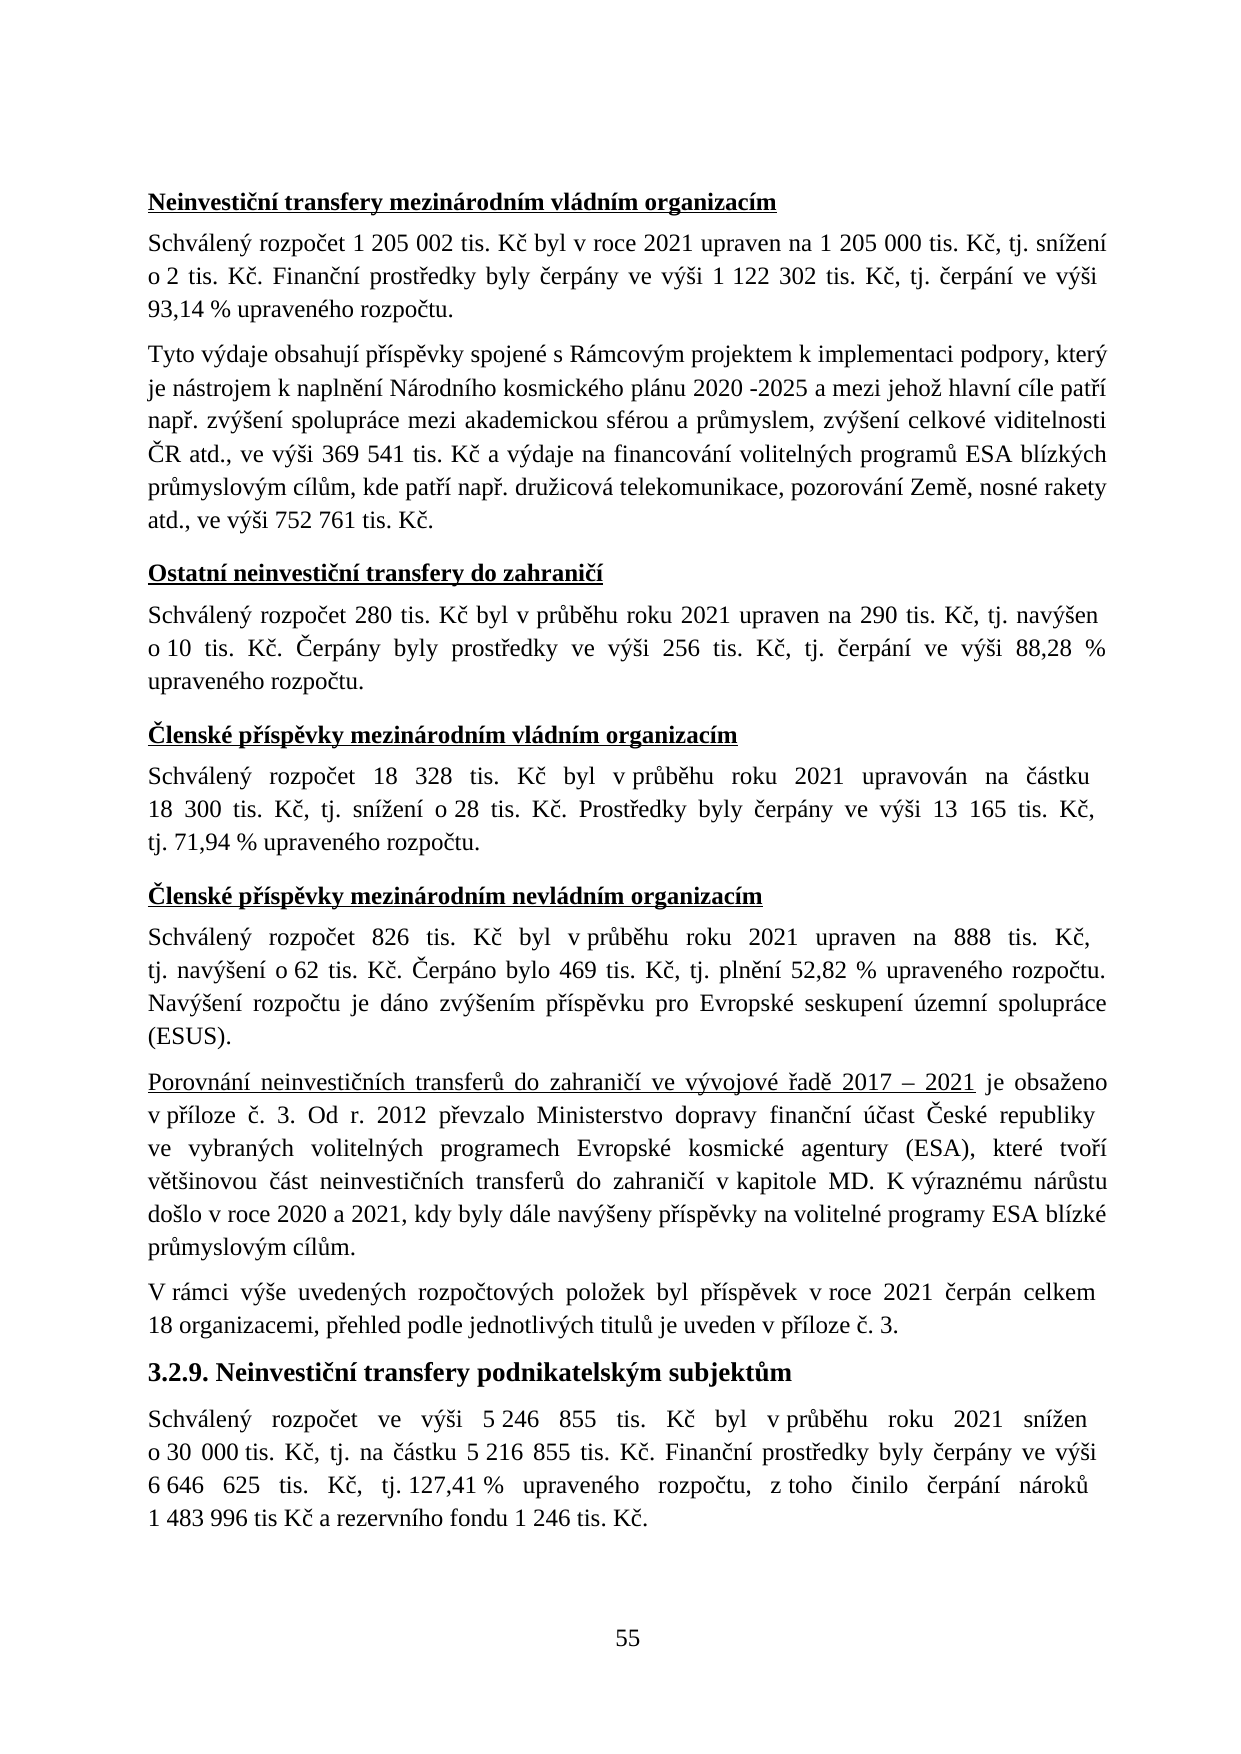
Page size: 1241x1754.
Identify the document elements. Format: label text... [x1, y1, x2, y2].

subtitle Členské příspěvky mezinárodním vládním organizacím [148, 720, 1107, 748]
text Neinvestiční transfery podnikatelským subjektům [148, 1356, 1107, 1387]
text Porovnání neinvestičních transferů do zahraničí ve vývojové řadě 2017 – 2021 je obsaženo v příloze č. 3. Od r. 2012 převzalo Ministerstvo dopravy finanční účast České republiky ve vybraných volitelných programech Evropské kosmické agentury (ESA), které tvoří většinovou část neinvestičních transferů do zahraničí v kapitole MD. K výraznému nárůstu došlo v roce 2020 a 2021, kdy byly dále navýšeny příspěvky na volitelné programy ESA blízké průmyslovým cílům. [148, 1067, 1107, 1261]
subtitle Ostatní neinvestiční transfery do zahraničí [148, 558, 1107, 587]
subtitle Neinvestiční transfery mezinárodním vládním organizacím [148, 187, 1107, 216]
text Schválený rozpočet 1 205 002 tis. Kč byl v roce 2021 upraven na 1 205 000 tis. Kč, tj. snížení o 2 tis. Kč. Finanční prostředky byly čerpány ve výši 1 122 302 tis. Kč, tj. čerpání ve výši 93,14 % upraveného rozpočtu. [148, 228, 1107, 323]
text V rámci výše uvedených rozpočtových položek byl příspěvek v roce 2021 čerpán celkem 18 organizacemi, přehled podle jednotlivých titulů je uveden v příloze č. 3. [148, 1277, 1107, 1339]
text Schválený rozpočet 826 tis. Kč byl v průběhu roku 2021 upraven na 888 tis. Kč, tj. navýšení o 62 tis. Kč. Čerpáno bylo 469 tis. Kč, tj. plnění 52,82 % upraveného rozpočtu. Navýšení rozpočtu je dáno zvýšením příspěvku pro Evropské seskupení územní spolupráce (ESUS). [148, 922, 1107, 1050]
subtitle Členské příspěvky mezinárodním nevládním organizacím [148, 881, 1107, 909]
text Schválený rozpočet 280 tis. Kč byl v průběhu roku 2021 upraven na 290 tis. Kč, tj. navýšen o 10 tis. Kč. Čerpány byly prostředky ve výši 256 tis. Kč, tj. čerpání ve výši 88,28 % upraveného rozpočtu. [148, 600, 1107, 694]
text Schválený rozpočet 18 328 tis. Kč byl v průběhu roku 2021 upravován na částku 18 300 tis. Kč, tj. snížení o 28 tis. Kč. Prostředky byly čerpány ve výši 13 165 tis. Kč, tj. 71,94 % upraveného rozpočtu. [148, 761, 1107, 856]
text Tyto výdaje obsahují příspěvky spojené s Rámcovým projektem k implementaci podpory, který je nástrojem k naplnění Národního kosmického plánu 2020 -2025 a mezi jehož hlavní cíle patří např. zvýšení spolupráce mezi akademickou sférou a průmyslem, zvýšení celkové viditelnosti ČR atd., ve výši 369 541 tis. Kč a výdaje na financování volitelných programů ESA blízkých průmyslovým cílům, kde patří např. družicová telekomunikace, pozorování Země, nosné rakety atd., ve výši 752 761 tis. Kč. [148, 339, 1107, 533]
text Schválený rozpočet ve výši 5 246 855 tis. Kč byl v průběhu roku 2021 snížen o 30 000 tis. Kč, tj. na částku 5 216 855 tis. Kč. Finanční prostředky byly čerpány ve výši 6 646 625 tis. Kč, tj. 127,41 % upraveného rozpočtu, z toho činilo čerpání nároků 1 483 996 tis Kč a rezervního fondu 1 246 tis. Kč. [148, 1404, 1107, 1532]
